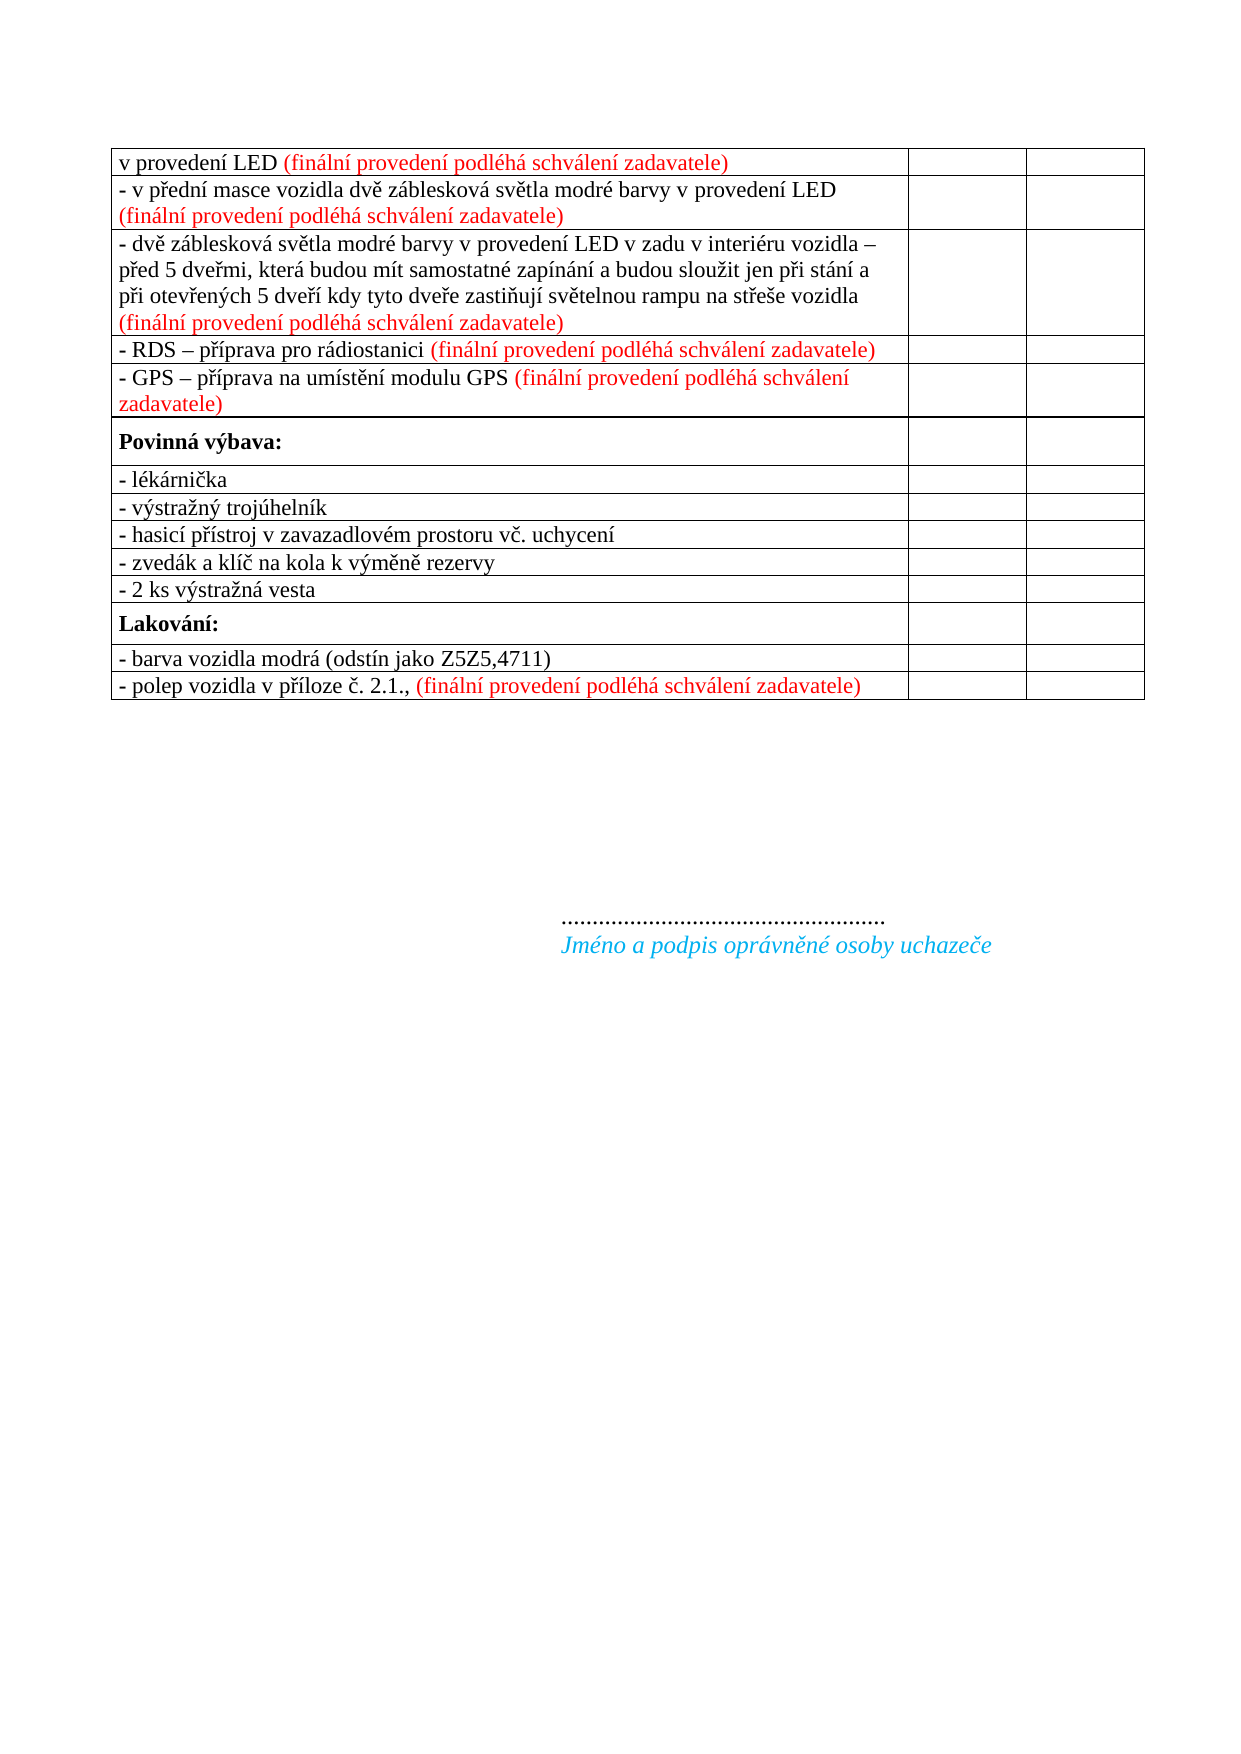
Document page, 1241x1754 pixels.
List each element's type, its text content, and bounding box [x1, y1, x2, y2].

table_cell [1027, 603, 1144, 644]
table_cell - zvedák a klíč na kola k výměně rezervy [112, 549, 908, 575]
table_cell [909, 149, 1026, 175]
table_cell [1027, 176, 1144, 229]
table_cell [1027, 494, 1144, 520]
table_cell [909, 230, 1026, 335]
table_cell [909, 672, 1026, 699]
table_cell [909, 336, 1026, 363]
text .................................................... [517, 901, 1115, 930]
table_cell [1027, 576, 1144, 602]
table_cell [909, 645, 1026, 671]
table_cell [1027, 645, 1144, 671]
table_cell - GPS – příprava na umístění modulu GPS (finální provedení podléhá schválení zadavatele) [112, 364, 908, 416]
table_cell [1027, 418, 1144, 465]
table_cell [1027, 549, 1144, 575]
table_cell [1027, 336, 1144, 363]
table_cell - hasicí přístroj v zavazadlovém prostoru vč. uchycení [112, 521, 908, 547]
table_cell - dvě záblesková světla modré barvy v provedení LED v zadu v interiéru vozidla – před 5 dveřmi, která budou mít samostatné zapínání a budou sloužit jen při stání a při otevřených 5 dveří kdy tyto dveře zastiňují světelnou rampu na střeše vozidla (finální provedení podléhá schválení zadavatele) [112, 230, 908, 335]
table_cell - výstražný trojúhelník [112, 494, 908, 520]
table_cell - lékárnička [112, 466, 908, 493]
table_cell Lakování: [112, 603, 908, 644]
table_cell [909, 364, 1026, 416]
table_cell - barva vozidla modrá (odstín jako Z5Z5,4711) [112, 645, 908, 671]
text Jméno a podpis oprávněné osoby uchazeče [487, 930, 1115, 959]
table_cell [1027, 364, 1144, 416]
table_cell [1027, 149, 1144, 175]
table_cell [909, 576, 1026, 602]
table_cell - v přední masce vozidla dvě záblesková světla modré barvy v provedení LED (finální provedení podléhá schválení zadavatele) [112, 176, 908, 229]
table_cell Povinná výbava: [112, 418, 908, 465]
table_cell [909, 549, 1026, 575]
table_cell [1027, 230, 1144, 335]
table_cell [112, 149, 908, 175]
table_cell [909, 603, 1026, 644]
table_cell [909, 494, 1026, 520]
table_cell [909, 418, 1026, 465]
table_cell [909, 466, 1026, 493]
table_cell [909, 176, 1026, 229]
table_cell [1027, 521, 1144, 547]
table_cell [909, 521, 1026, 547]
table_cell [1027, 672, 1144, 699]
table_cell [1027, 466, 1144, 493]
table_cell - RDS – příprava pro rádiostanici (finální provedení podléhá schválení zadavatele) [112, 336, 908, 363]
table_cell - 2 ks výstražná vesta [112, 576, 908, 602]
table_cell - polep vozidla v příloze č. 2.1., (finální provedení podléhá schválení zadavatele) [112, 672, 908, 699]
